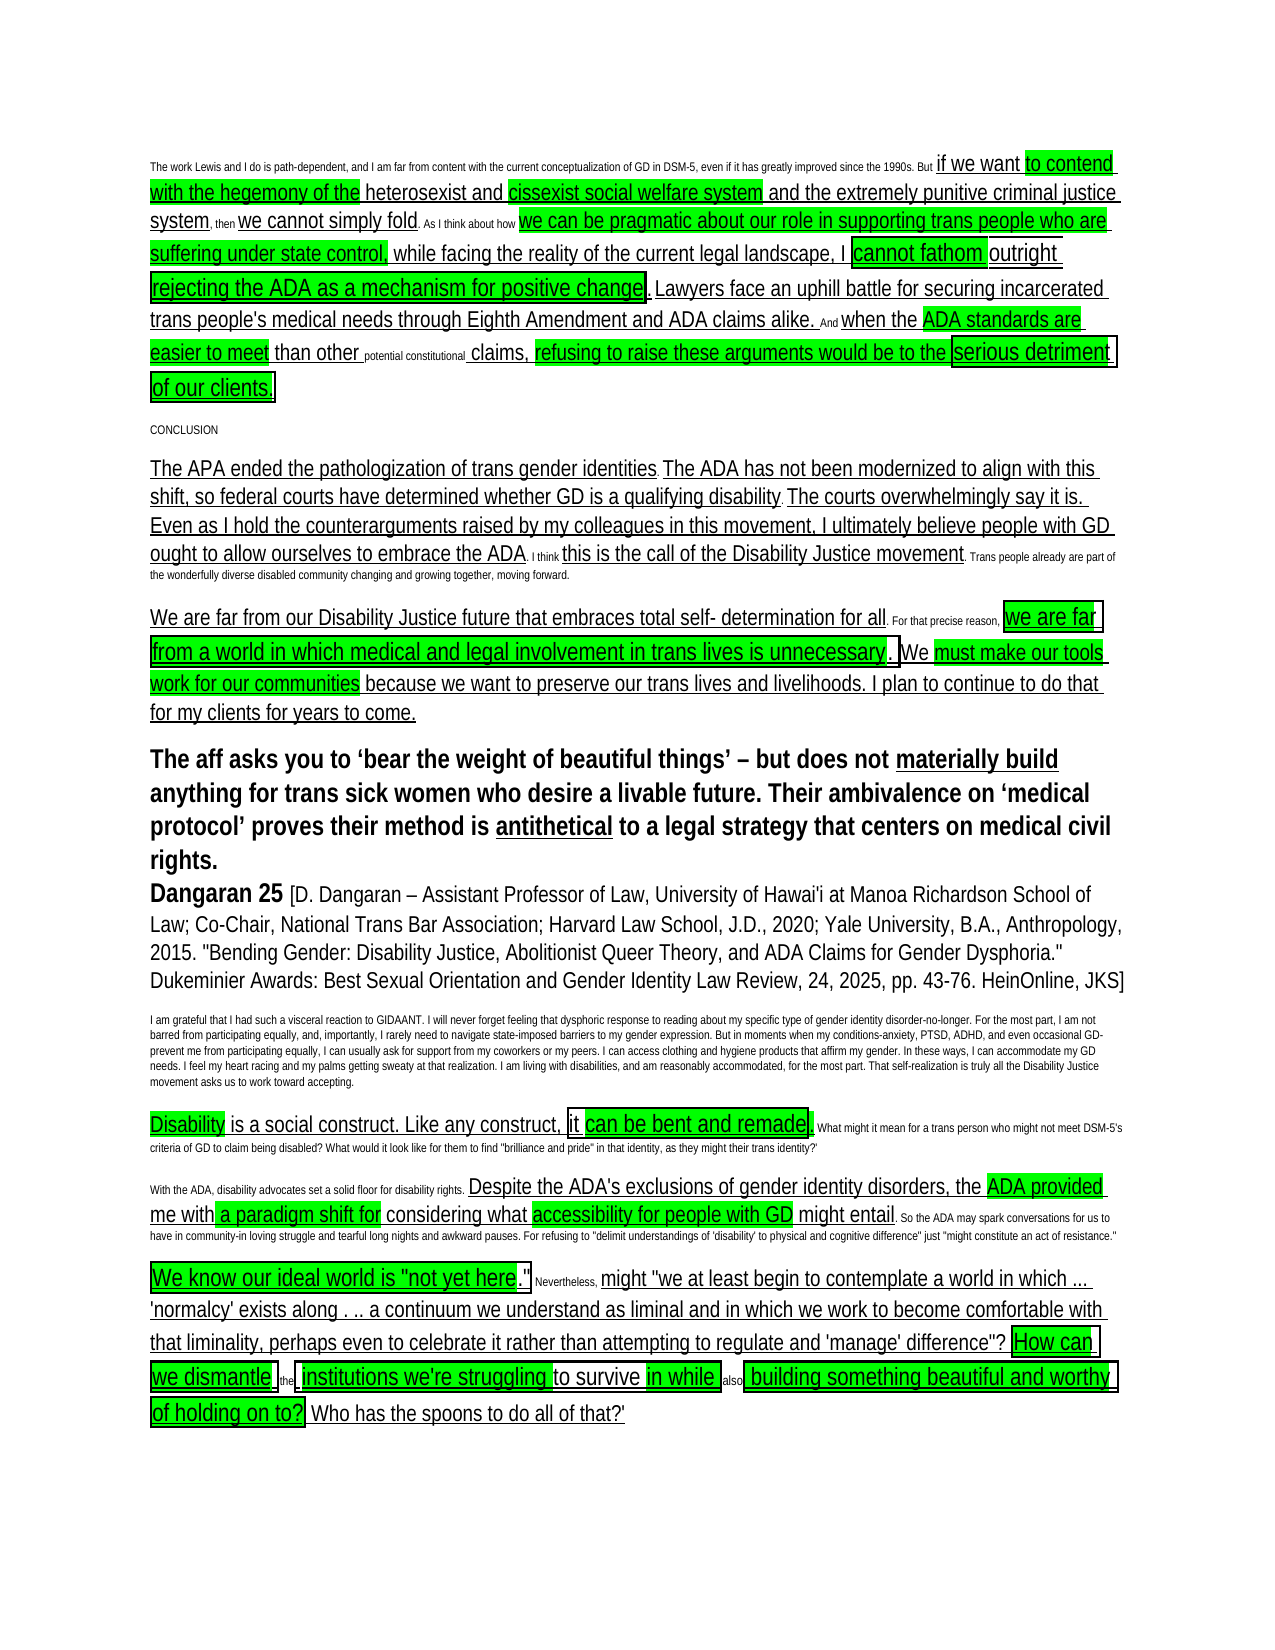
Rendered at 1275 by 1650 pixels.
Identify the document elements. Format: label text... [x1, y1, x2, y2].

text We know our ideal world is "not yet here." Nevertheless, might "we at least begin to contemplate a world in which ... 'normalcy' exists along . .. a continuum we understand as liminal and in which we work to become comfortable with that liminality, perhaps even to celebrate it rather than attempting to regulate and 'manage' difference"? How can we dismantle the institutions we're struggling to survive in while also building something beautiful and worthy of holding on to? Who has the spoons to do all of that?' [150, 1261, 1125, 1428]
text We are far from our Disability Justice future that embraces total self- determination for all. For that precise reason, we are far from a world in which medical and legal involvement in trans lives is unnecessary. We must make our tools work for our communities because we want to preserve our trans lives and livelihoods. I plan to continue to do that for my clients for years to come. [150, 600, 1125, 725]
text CONCLUSION [150, 423, 1125, 437]
text Dangaran 25 [D. Dangaran – Assistant Professor of Law, University of Hawai'i at Manoa Richardson School of Law; Co-Chair, National Trans Bar Association; Harvard Law School, J.D., 2020; Yale University, B.A., Anthropology, 2015. "Bending Gender: Disability Justice, Abolitionist Queer Theory, and ADA Claims for Gender Dysphoria." Dukeminier Awards: Best Sexual Orientation and Gender Identity Law Review, 24, 2025, pp. 43-76. HeinOnline, JKS] [150, 877, 1125, 994]
text The APA ended the pathologization of trans gender identities. The ADA has not been modernized to align with this shift, so federal courts have determined whether GD is a qualifying disability. The courts overwhelmingly say it is. Even as I hold the counterarguments raised by my colleagues in this movement, I ultimately believe people with GD ought to allow ourselves to embrace the ADA. I think this is the call of the Disability Justice movement. Trans people already are part of the wonderfully diverse disabled community changing and growing together, moving forward. [150, 455, 1125, 582]
text Disability is a social construct. Like any construct, it can be bent and remade. What might it mean for a trans person who might not meet DSM-5's criteria of GD to claim being disabled? What would it look like for them to find "brilliance and pride" in that identity, as they might their trans identity?' [150, 1107, 1125, 1155]
text I am grateful that I had such a visceral reaction to GIDAANT. I will never forget feeling that dysphoric response to reading about my specific type of gender identity disorder-no-longer. For the most part, I am not barred from participating equally, and, importantly, I rarely need to navigate state-imposed barriers to my gender expression. But in moments when my conditions-anxiety, PTSD, ADHD, and even occasional GD-prevent me from participating equally, I can usually ask for support from my coworkers or my peers. I can access clothing and hygiene products that affirm my gender. In these ways, I can accommodate my GD needs. I feel my heart racing and my palms getting sweaty at that realization. I am living with disabilities, and am reasonably accommodated, for the most part. That self-realization is truly all the Disability Justice movement asks us to work toward accepting. [150, 1012, 1125, 1089]
text The work Lewis and I do is path-dependent, and I am far from content with the current conceptualization of GD in DSM-5, even if it has greatly improved since the 1990s. But if we want to contend with the hegemony of the heterosexist and cissexist social welfare system and the extremely punitive criminal justice system, then we cannot simply fold. As I think about how we can be pragmatic about our role in supporting trans people who are suffering under state control, while facing the reality of the current legal landscape, I cannot fathom outright rejecting the ADA as a mechanism for positive change. Lawyers face an uphill battle for securing incarcerated trans people's medical needs through Eighth Amendment and ADA claims alike. And when the ADA standards are easier to meet than other potential constitutional claims, refusing to raise these arguments would be to the serious detriment of our clients. [150, 150, 1125, 403]
subtitle The aff asks you to ‘bear the weight of beautiful things’ – but does not materially build anything for trans sick women who desire a livable future. Their ambivalence on ‘medical protocol’ proves their method is antithetical to a legal strategy that centers on medical civil rights. [150, 744, 1125, 875]
text With the ADA, disability advocates set a solid floor for disability rights. Despite the ADA's exclusions of gender identity disorders, the ADA provided me with a paradigm shift for considering what accessibility for people with GD might entail. So the ADA may spark conversations for us to have in community-in loving struggle and tearful long nights and awkward pauses. For refusing to "delimit understandings of 'disability' to physical and cognitive difference" just "might constitute an act of resistance." [150, 1173, 1125, 1243]
